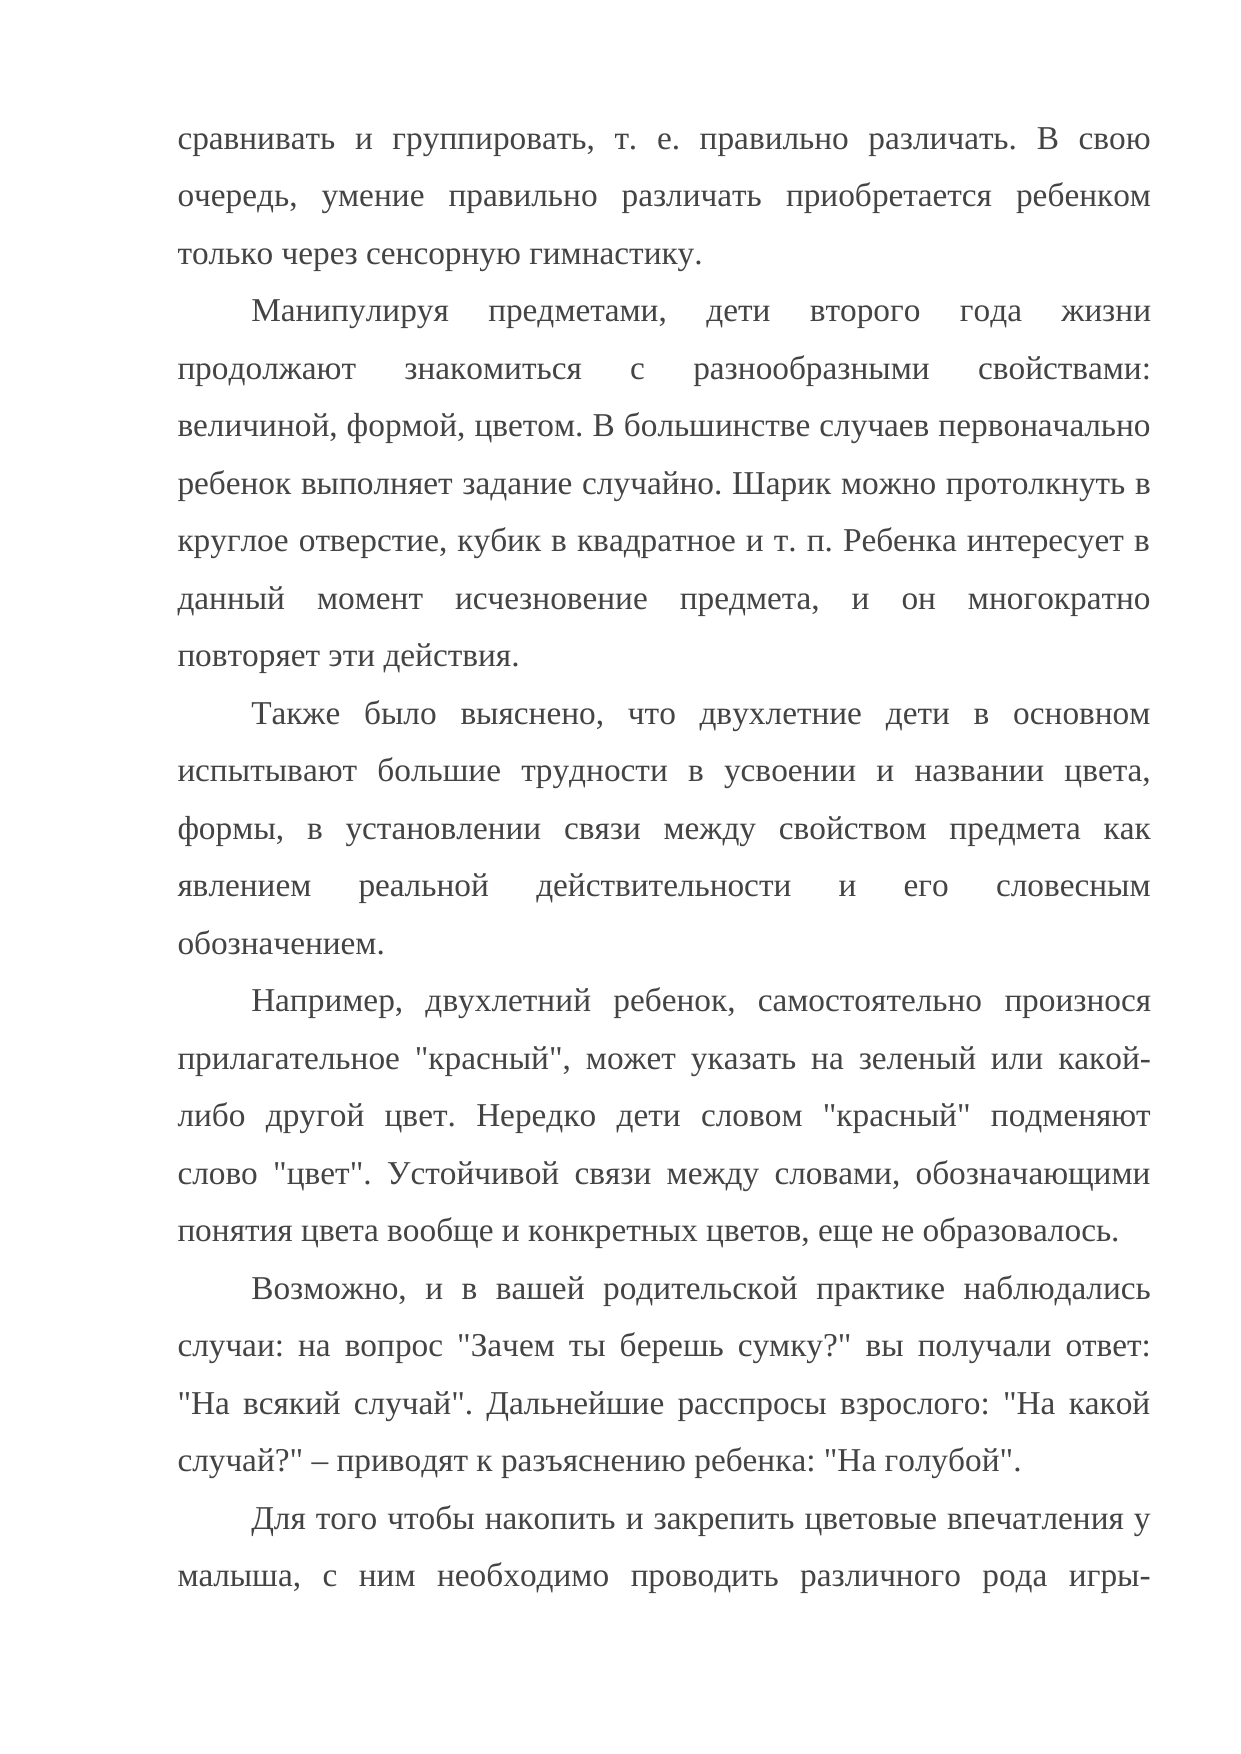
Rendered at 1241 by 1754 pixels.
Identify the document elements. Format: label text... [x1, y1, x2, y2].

text Например, двухлетний ребенок, самостоятельно произнося прилагательное "красный", может указать на зеленый или какой-либо другой цвет. Нередко дети словом "красный" подменяют слово "цвет". Устойчивой связи между словами, обозначающими понятия цвета вообще и конкретных цветов, еще не образовалось. [177, 981, 1152, 1249]
text Манипулируя предметами, дети второго года жизни продолжают знакомиться с разнообразными свойствами: величиной, формой, цветом. В большинстве случаев первоначально ребенок выполняет задание случайно. Шарик можно протолкнуть в круглое отверстие, кубик в квадратное и т. п. Ребенка интересует в данный момент исчезновение предмета, и он многократно повторяет эти действия. [177, 291, 1152, 674]
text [177, 1498, 1152, 1594]
text Возможно, и в вашей родительской практике наблюдались случаи: на вопрос "Зачем ты берешь сумку?" вы получали ответ: "На всякий случай". Дальнейшие расспросы взрослого: "На какой случай?" – приводят к разъяснению ребенка: "На голубой". [177, 1268, 1152, 1479]
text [177, 118, 1152, 271]
text Также было выяснено, что двухлетние дети в основном испытывают большие трудности в усвоении и названии цвета, формы, в установлении связи между свойством предмета как явлением реальной действительности и его словесным обозначением. [177, 693, 1152, 961]
